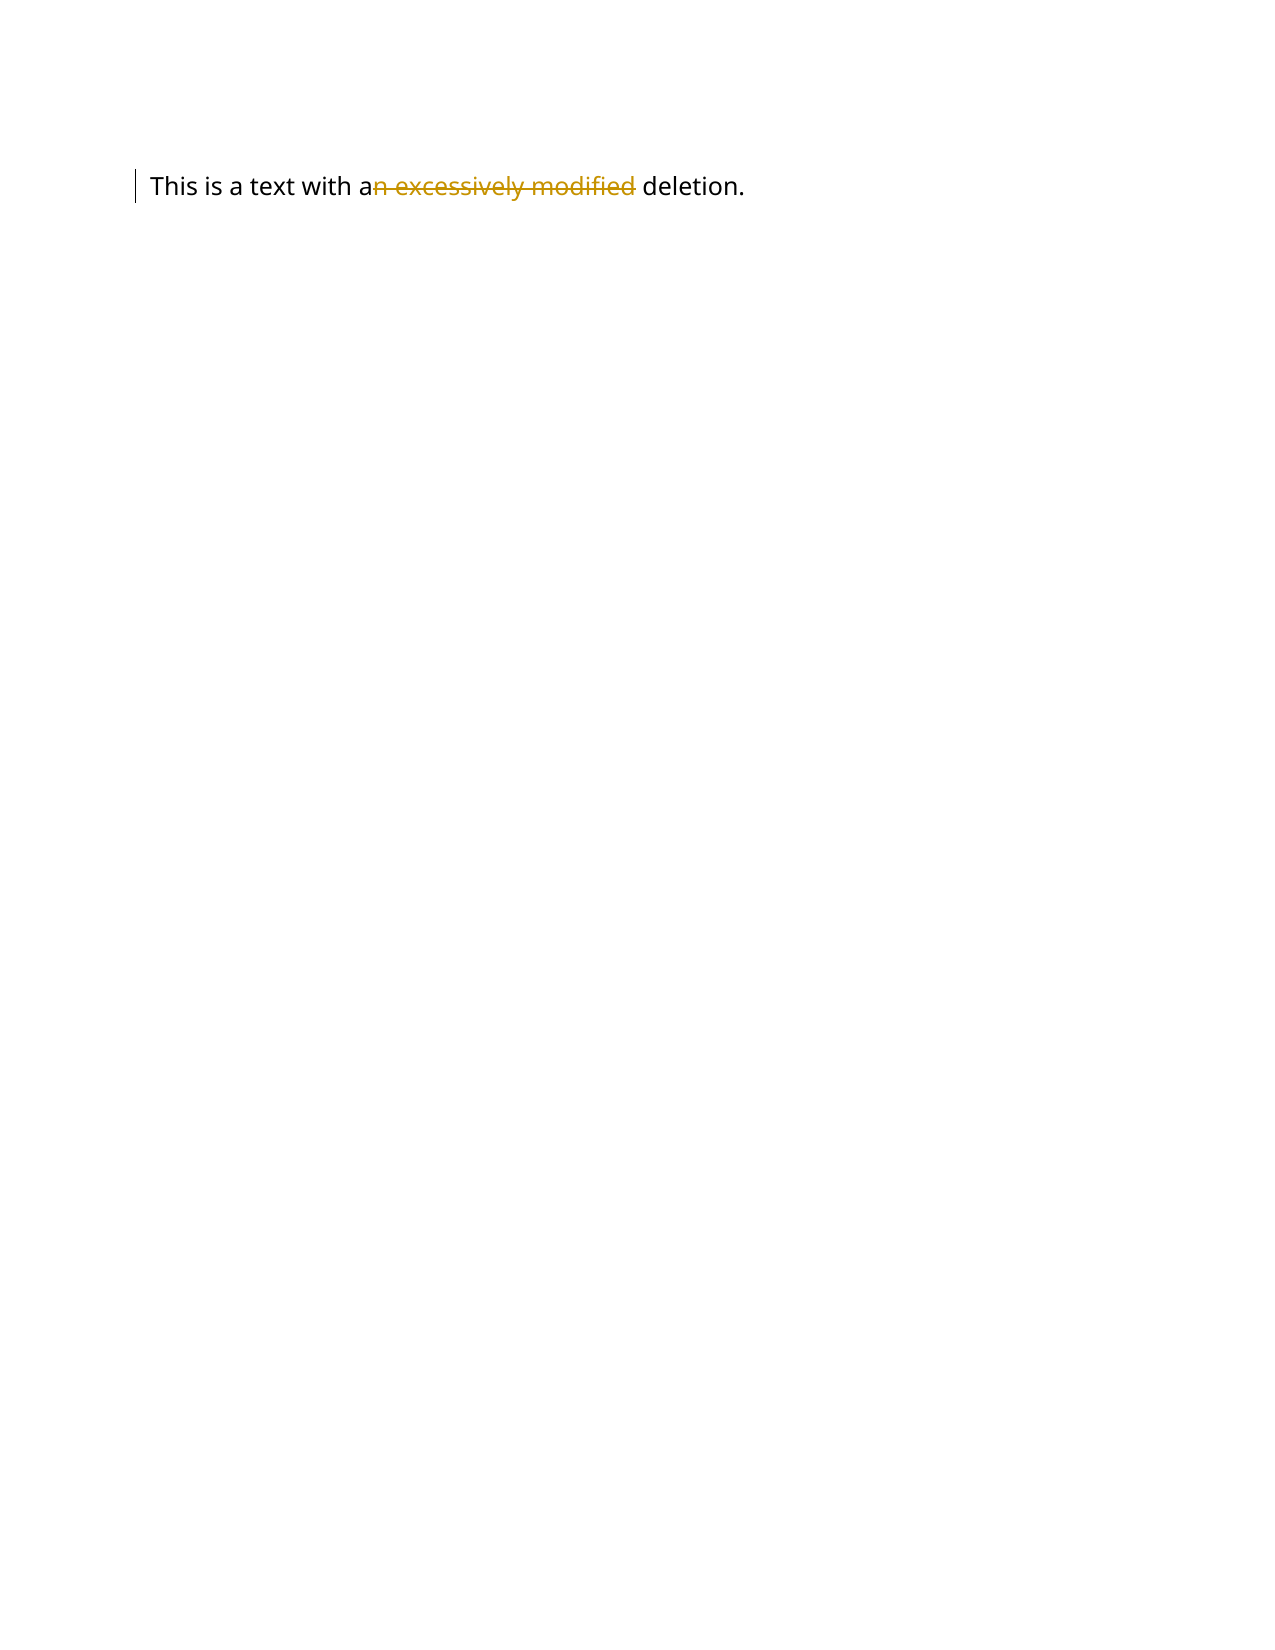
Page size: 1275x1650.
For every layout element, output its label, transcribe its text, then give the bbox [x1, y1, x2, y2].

text This is a text with a deletion. [150, 169, 1125, 203]
